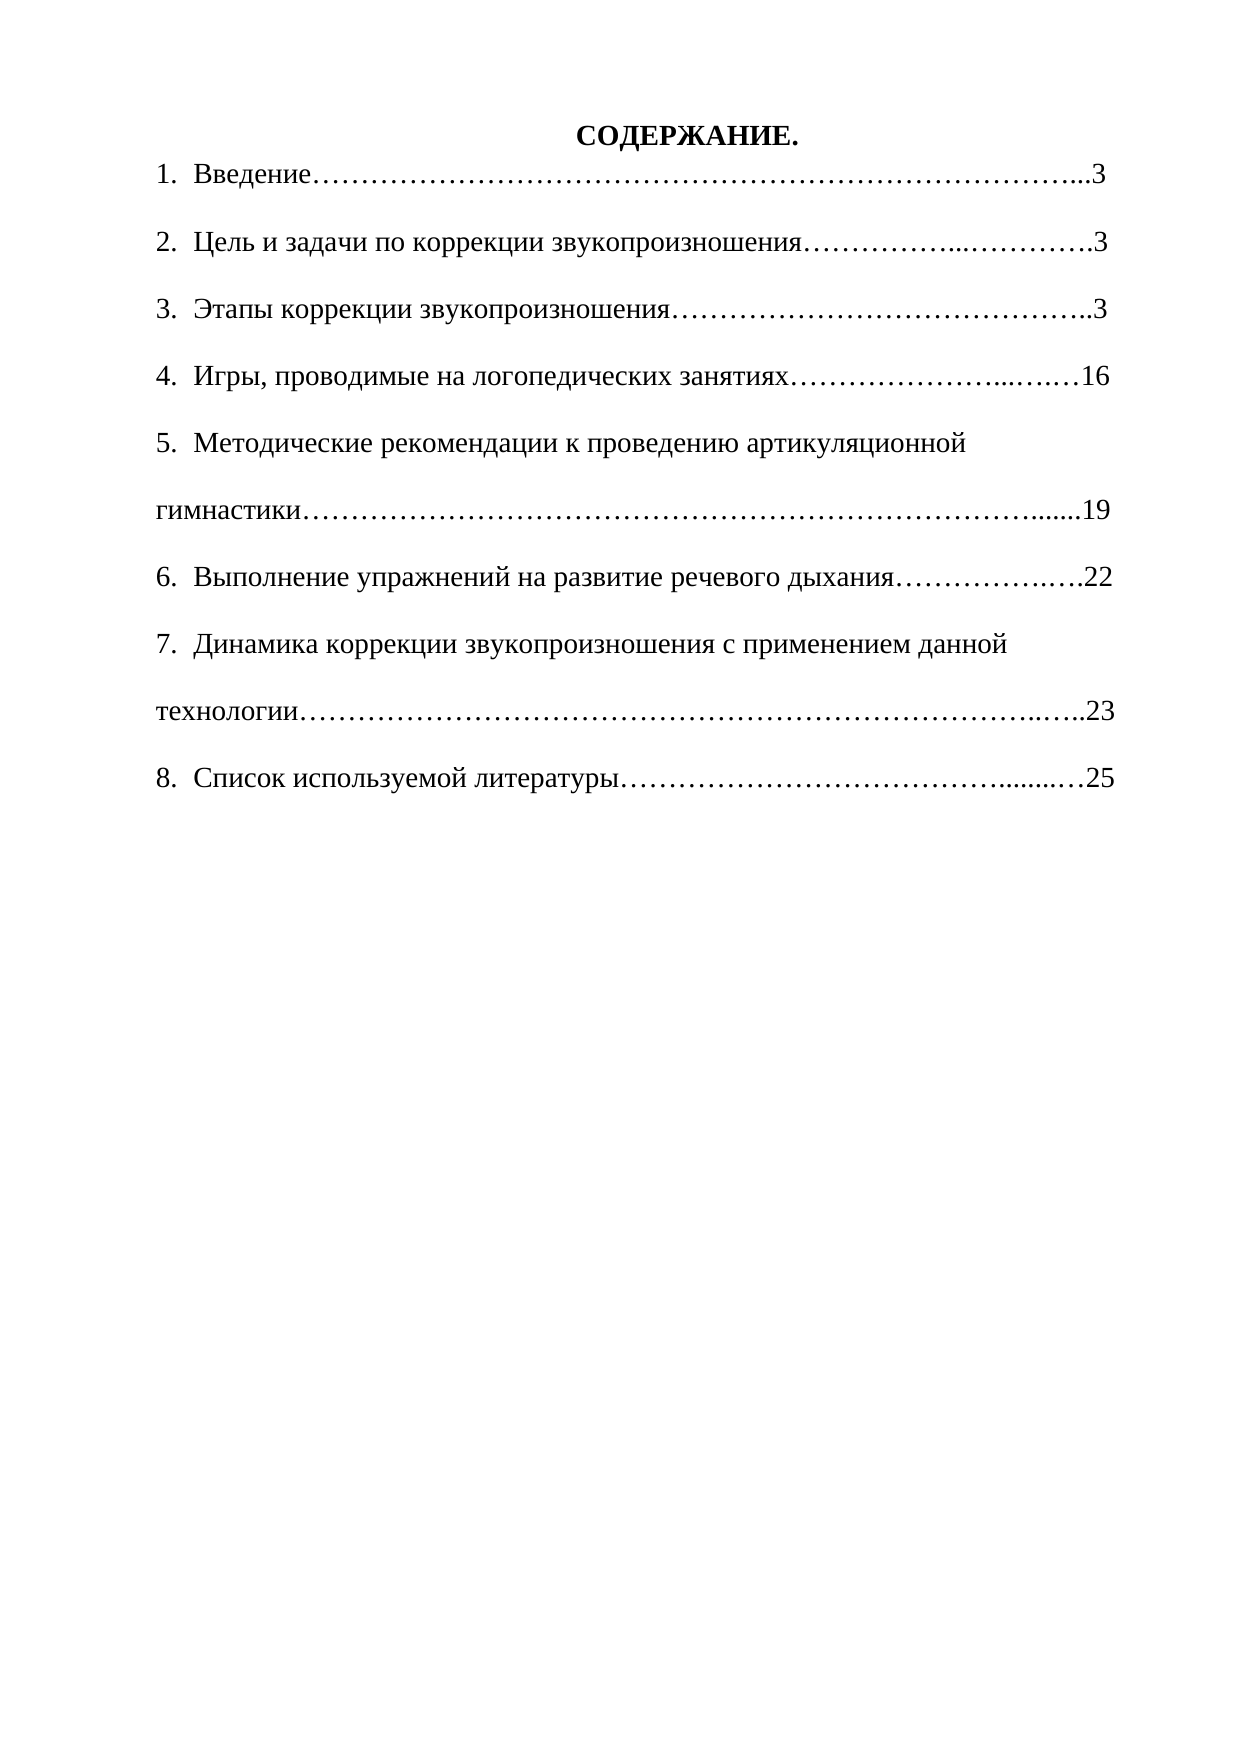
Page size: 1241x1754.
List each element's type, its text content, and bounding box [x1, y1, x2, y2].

list Введение……………………………………………………………………...3 [156, 157, 1181, 190]
list Игры, проводимые на логопедических занятиях…………………...….…16 [156, 358, 1181, 391]
list Выполнение упражнений на развитие речевого дыхания…………….….22 [156, 559, 1181, 593]
list Цель и задачи по коррекции звукопроизношения……………...………….3 [156, 224, 1181, 257]
text СОДЕРЖАНИЕ. [119, 118, 1181, 152]
list Методические рекомендации к проведению артикуляционной [156, 425, 1181, 458]
list Динамика коррекции звукопроизношения с применением данной [156, 626, 1181, 660]
list Список используемой литературы…………………………………........…25 [156, 760, 1181, 794]
list Этапы коррекции звукопроизношения……………………………………..3 [156, 291, 1181, 324]
text технологии…………………………………………………………………..…..23 [156, 693, 1181, 727]
text гимнастики………………………………………………………………….......19 [156, 492, 1181, 526]
